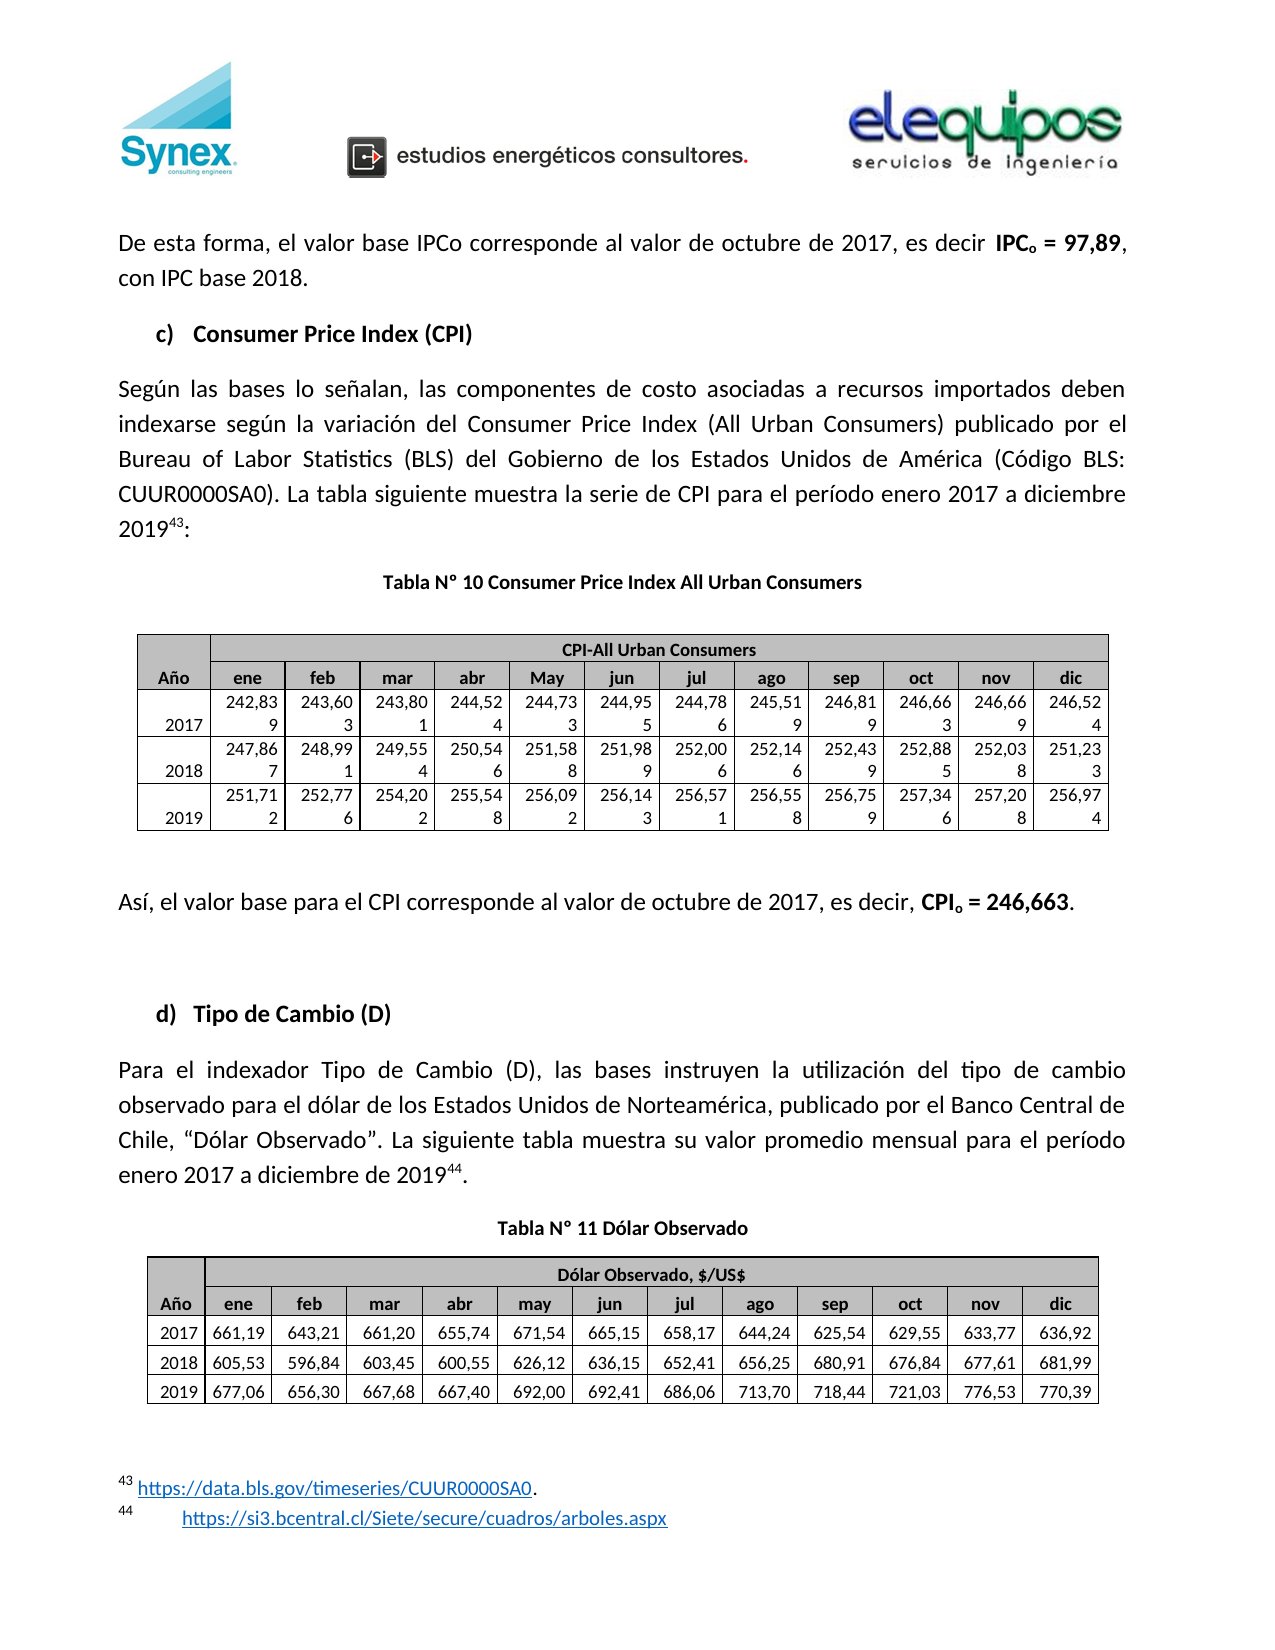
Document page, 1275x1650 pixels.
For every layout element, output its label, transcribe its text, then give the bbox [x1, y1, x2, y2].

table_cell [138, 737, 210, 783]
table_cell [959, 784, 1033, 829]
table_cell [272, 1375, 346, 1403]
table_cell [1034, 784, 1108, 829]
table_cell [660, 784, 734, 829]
text Así, el valor base para el CPI corresponde al valor de octubre de 2017, es decir, CPIo = 246,663. [118, 886, 1127, 917]
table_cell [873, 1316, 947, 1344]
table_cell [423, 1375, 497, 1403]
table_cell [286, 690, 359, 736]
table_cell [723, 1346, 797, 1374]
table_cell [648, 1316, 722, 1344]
text De esta forma, el valor base IPCo corresponde al valor de octubre de 2017, es decir IPCo = 97,89, con IPC base 2018. [118, 227, 1127, 292]
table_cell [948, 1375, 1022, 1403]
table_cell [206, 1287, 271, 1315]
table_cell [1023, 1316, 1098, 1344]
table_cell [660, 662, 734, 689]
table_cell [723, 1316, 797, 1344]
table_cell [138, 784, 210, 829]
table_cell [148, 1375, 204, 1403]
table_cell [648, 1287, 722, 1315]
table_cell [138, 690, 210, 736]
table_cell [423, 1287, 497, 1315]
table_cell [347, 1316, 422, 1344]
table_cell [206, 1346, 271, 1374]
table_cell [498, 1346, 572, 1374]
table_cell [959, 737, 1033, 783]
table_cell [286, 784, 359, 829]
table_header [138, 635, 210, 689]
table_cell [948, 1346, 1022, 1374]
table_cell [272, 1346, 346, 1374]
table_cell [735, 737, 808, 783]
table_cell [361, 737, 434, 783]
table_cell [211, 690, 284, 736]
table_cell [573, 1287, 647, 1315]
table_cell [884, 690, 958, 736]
text Tabla Nº 11 Dólar Observado [118, 1215, 1127, 1240]
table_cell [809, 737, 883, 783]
list Tipo de Cambio (D) [156, 998, 1127, 1028]
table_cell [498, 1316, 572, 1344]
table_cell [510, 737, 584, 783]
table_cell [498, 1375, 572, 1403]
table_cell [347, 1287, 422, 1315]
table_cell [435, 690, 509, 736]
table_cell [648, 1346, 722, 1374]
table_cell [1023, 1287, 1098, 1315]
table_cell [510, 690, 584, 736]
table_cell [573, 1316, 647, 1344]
text Para el indexador Tipo de Cambio (D), las bases instruyen la utilización del tipo de cambio observado para el dólar de los Estados Unidos de Norteamérica, publicado por el Banco Central de Chile, “Dólar Observado”. La siguiente tabla muestra su valor promedio mensual para el período enero 2017 a diciembre de 2019. [118, 1054, 1127, 1189]
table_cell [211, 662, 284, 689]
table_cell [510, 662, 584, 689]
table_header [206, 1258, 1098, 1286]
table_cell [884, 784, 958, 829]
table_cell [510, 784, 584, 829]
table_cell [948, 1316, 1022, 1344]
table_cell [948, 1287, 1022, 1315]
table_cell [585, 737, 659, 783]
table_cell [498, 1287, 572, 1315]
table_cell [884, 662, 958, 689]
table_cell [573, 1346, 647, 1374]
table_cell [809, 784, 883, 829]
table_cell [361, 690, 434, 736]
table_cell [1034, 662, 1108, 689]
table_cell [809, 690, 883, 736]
picture [120, 59, 1125, 178]
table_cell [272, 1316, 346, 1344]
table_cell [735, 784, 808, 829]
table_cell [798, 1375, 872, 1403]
text Según las bases lo señalan, las componentes de costo asociadas a recursos importados deben indexarse según la variación del Consumer Price Index (All Urban Consumers) publicado por el Bureau of Labor Statistics (BLS) del Gobierno de los Estados Unidos de América (Código BLS: CUUR0000SA0). La tabla siguiente muestra la serie de CPI para el período enero 2017 a diciembre 2019: [118, 374, 1127, 544]
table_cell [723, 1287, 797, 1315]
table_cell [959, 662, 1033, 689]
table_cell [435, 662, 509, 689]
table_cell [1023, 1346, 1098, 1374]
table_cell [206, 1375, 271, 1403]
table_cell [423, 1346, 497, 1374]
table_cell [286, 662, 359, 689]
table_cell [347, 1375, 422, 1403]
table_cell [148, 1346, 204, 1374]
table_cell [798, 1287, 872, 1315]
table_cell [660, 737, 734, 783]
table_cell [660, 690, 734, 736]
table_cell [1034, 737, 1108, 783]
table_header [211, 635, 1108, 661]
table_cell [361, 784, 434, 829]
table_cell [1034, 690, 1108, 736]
list Consumer Price Index (CPI) [156, 318, 1127, 348]
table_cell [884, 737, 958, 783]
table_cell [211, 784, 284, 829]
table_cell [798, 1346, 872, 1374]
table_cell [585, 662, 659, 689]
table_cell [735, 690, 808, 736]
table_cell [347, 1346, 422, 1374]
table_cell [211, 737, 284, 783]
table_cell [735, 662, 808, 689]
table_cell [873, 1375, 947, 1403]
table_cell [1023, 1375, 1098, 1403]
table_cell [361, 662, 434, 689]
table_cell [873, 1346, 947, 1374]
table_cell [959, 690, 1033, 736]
text Tabla Nº 10 Consumer Price Index All Urban Consumers [118, 569, 1127, 595]
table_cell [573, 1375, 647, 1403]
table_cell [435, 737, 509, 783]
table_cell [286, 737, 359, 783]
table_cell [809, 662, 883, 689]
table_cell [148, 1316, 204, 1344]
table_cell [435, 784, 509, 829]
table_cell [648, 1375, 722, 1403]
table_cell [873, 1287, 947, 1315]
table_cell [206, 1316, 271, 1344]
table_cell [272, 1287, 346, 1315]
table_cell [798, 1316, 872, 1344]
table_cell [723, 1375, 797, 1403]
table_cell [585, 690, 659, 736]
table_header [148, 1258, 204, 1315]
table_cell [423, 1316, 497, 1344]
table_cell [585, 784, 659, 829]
